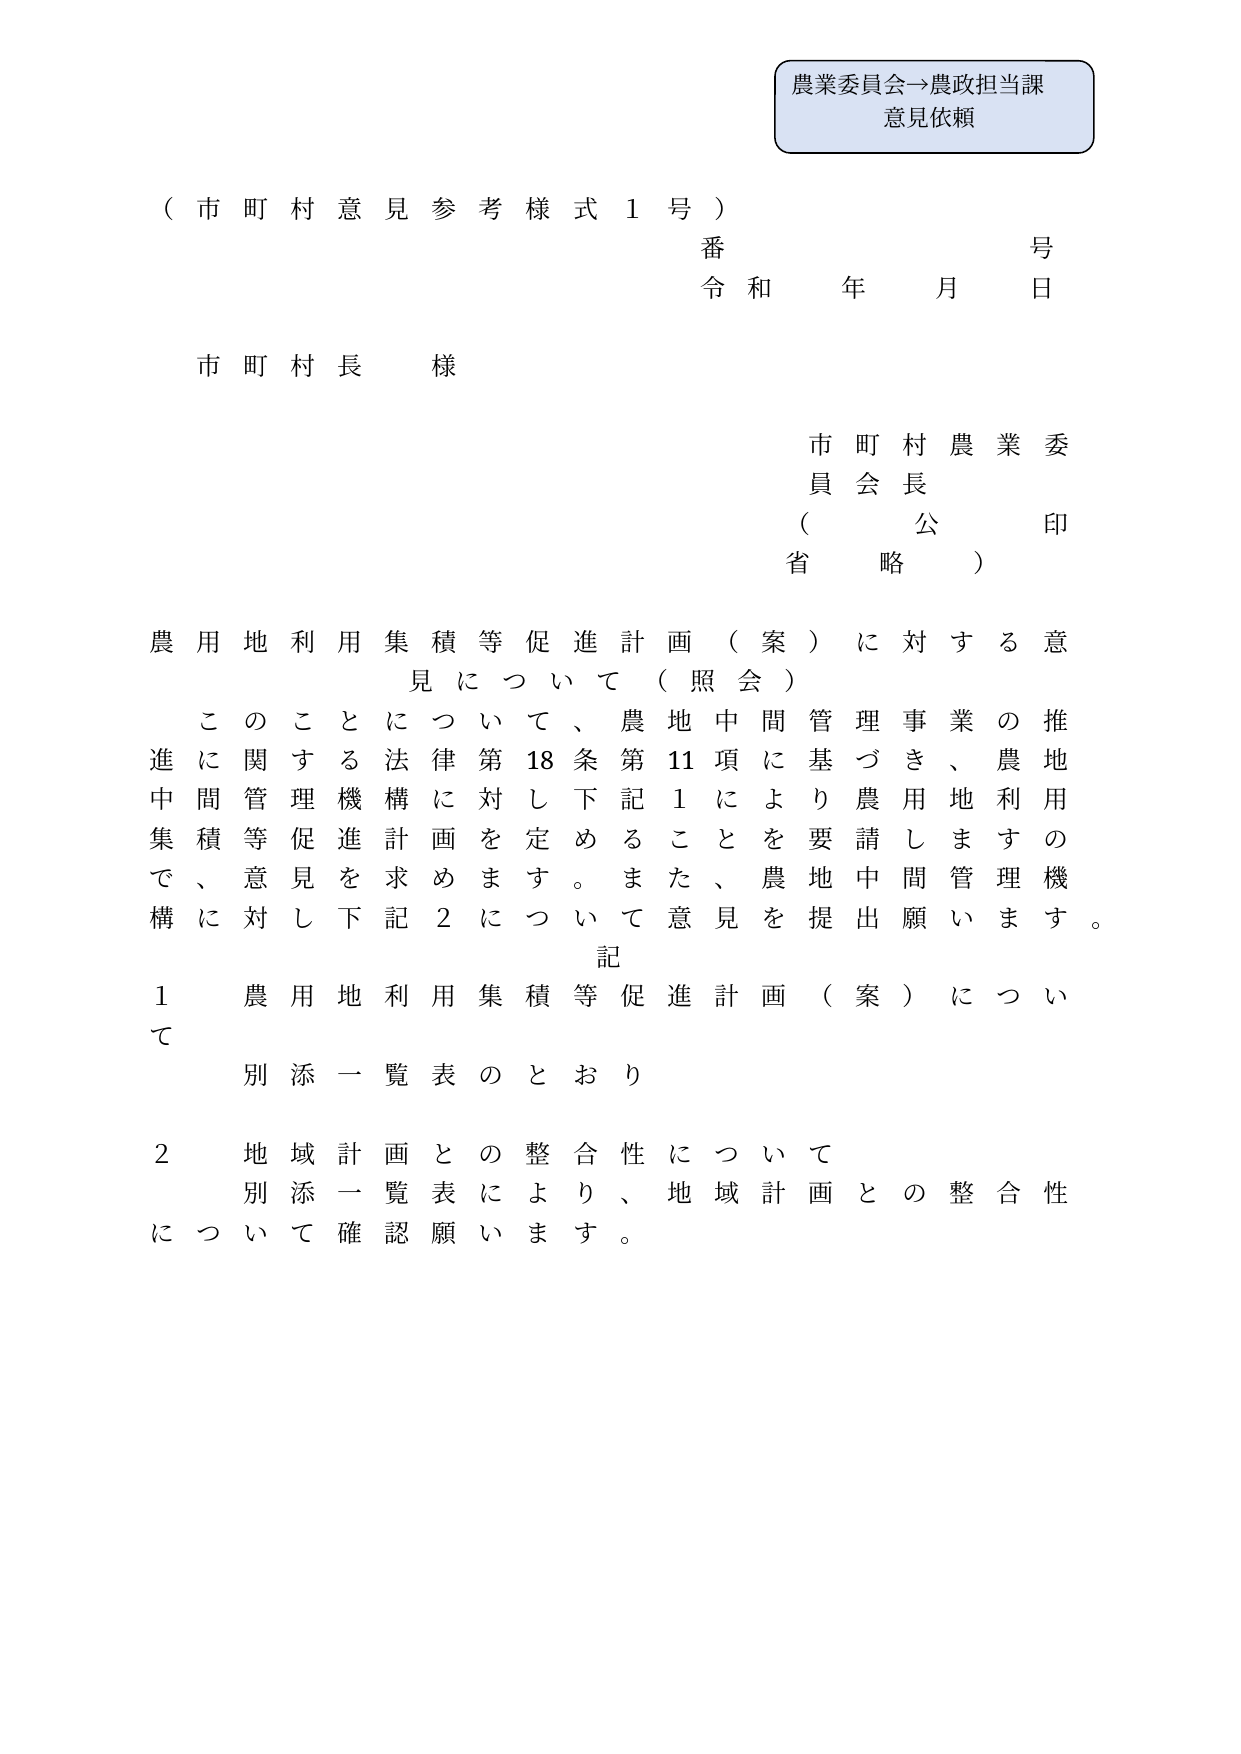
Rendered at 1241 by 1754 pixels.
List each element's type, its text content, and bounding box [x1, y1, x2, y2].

text 市町村長 様 [149, 345, 1091, 385]
text （ 公 印 省 略 ） [769, 503, 1091, 582]
text 令和 年 月 日 [149, 267, 1076, 306]
text 別添一覧表のとおり [149, 1054, 1091, 1093]
text 番 号 [149, 227, 1076, 267]
text ２ 地域計画との整合性について [149, 1133, 1091, 1172]
text （市町村意見参考様式１号） [149, 188, 1091, 227]
text 別添一覧表により、地域計画との整合性について確認願います。 [149, 1172, 1091, 1251]
text 市町村農業委員会長 [798, 424, 1091, 503]
text １ 農用地利用集積等促進計画（案）について [149, 975, 1091, 1054]
text このことについて、農地中間管理事業の推進に関する法律第18条第11項に基づき、農地中間管理機構に対し下記１により農用地利用集積等促進計画を定めることを要請しますので、意見を求めます。また、農地中間管理機構に対し下記２について意見を提出願います。 [149, 700, 1091, 936]
text 記 [149, 936, 1091, 975]
text 農用地利用集積等促進計画（案）に対する意見について（照会） [149, 621, 1091, 700]
